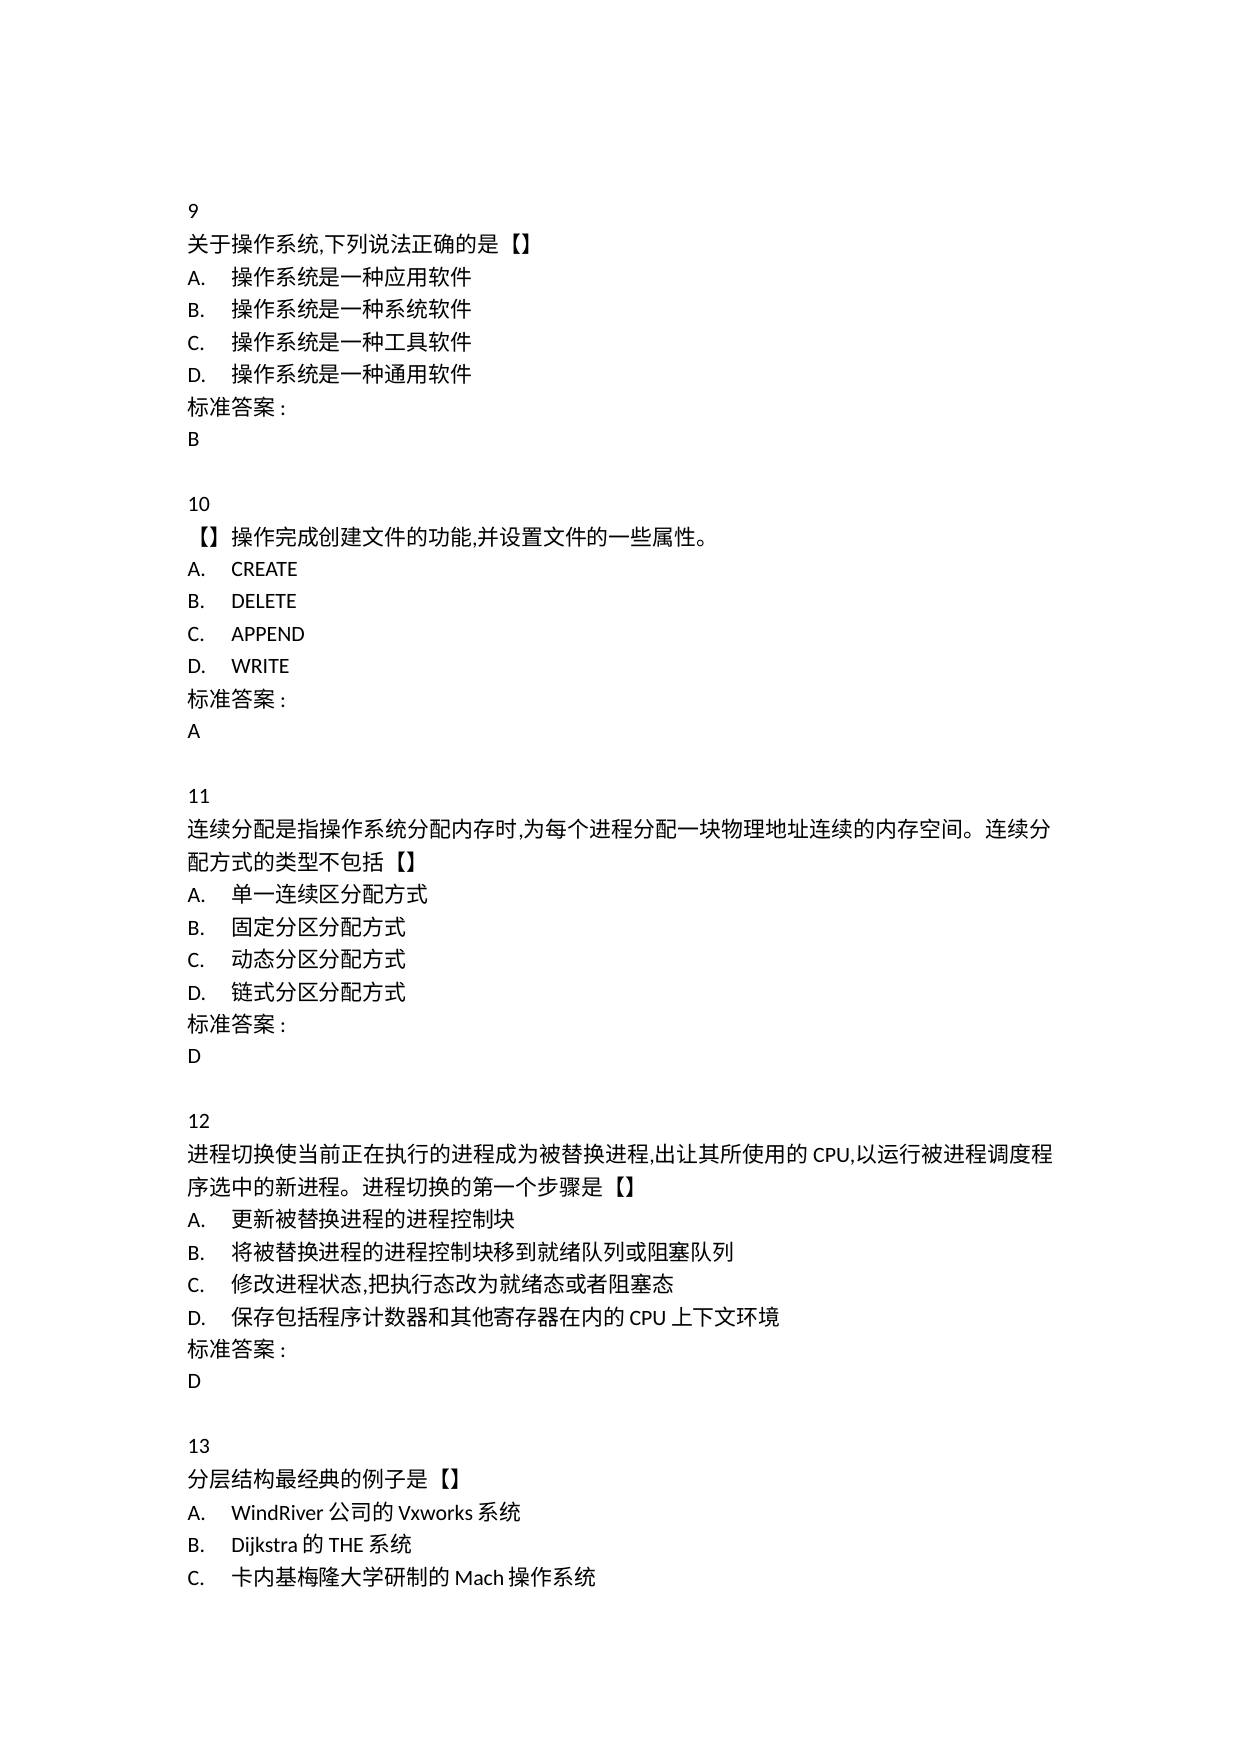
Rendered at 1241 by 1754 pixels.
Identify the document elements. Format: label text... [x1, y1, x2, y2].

text 标准答案 : [187, 1007, 1053, 1039]
text A. CREATE [187, 552, 1053, 584]
text D. WRITE [187, 649, 1053, 682]
text B. 操作系统是一种系统软件 [187, 292, 1053, 324]
text A. 更新被替换进程的进程控制块 [187, 1202, 1053, 1234]
text B. DELETE [187, 584, 1053, 617]
text B. Dijkstra的THE系统 [187, 1527, 1053, 1559]
text A. 单一连续区分配方式 [187, 877, 1053, 909]
text C. 操作系统是一种工具软件 [187, 324, 1053, 357]
text 11 [187, 779, 1053, 812]
text 标准答案 : [187, 389, 1053, 422]
text 【】操作完成创建文件的功能,并设置文件的一些属性。 [187, 519, 1053, 552]
text C. 修改进程状态,把执行态改为就绪态或者阻塞态 [187, 1267, 1053, 1299]
text 13 [187, 1429, 1053, 1462]
text 10 [187, 487, 1053, 519]
text D. 操作系统是一种通用软件 [187, 357, 1053, 389]
text D [187, 1039, 1053, 1072]
text 分层结构最经典的例子是【】 [187, 1462, 1053, 1494]
text D. 链式分区分配方式 [187, 974, 1053, 1007]
text 12 [187, 1104, 1053, 1137]
text B [187, 422, 1053, 454]
text C. 动态分区分配方式 [187, 942, 1053, 974]
text A. 操作系统是一种应用软件 [187, 259, 1053, 292]
text A [187, 714, 1053, 747]
text 关于操作系统,下列说法正确的是【】 [187, 227, 1053, 259]
text 标准答案 : [187, 1332, 1053, 1364]
text B. 将被替换进程的进程控制块移到就绪队列或阻塞队列 [187, 1234, 1053, 1267]
text A. WindRiver公司的Vxworks系统 [187, 1494, 1053, 1527]
text C. APPEND [187, 617, 1053, 649]
text 9 [187, 194, 1053, 227]
text 标准答案 : [187, 682, 1053, 714]
text C. 卡内基梅隆大学研制的Mach操作系统 [187, 1559, 1053, 1592]
text D [187, 1364, 1053, 1397]
text 进程切换使当前正在执行的进程成为被替换进程,出让其所使用的CPU,以运行被进程调度程序选中的新进程。进程切换的第一个步骤是【】 [187, 1137, 1053, 1202]
text B. 固定分区分配方式 [187, 909, 1053, 942]
text 连续分配是指操作系统分配内存时,为每个进程分配一块物理地址连续的内存空间。连续分配方式的类型不包括【】 [187, 812, 1053, 877]
text D. 保存包括程序计数器和其他寄存器在内的CPU上下文环境 [187, 1299, 1053, 1332]
